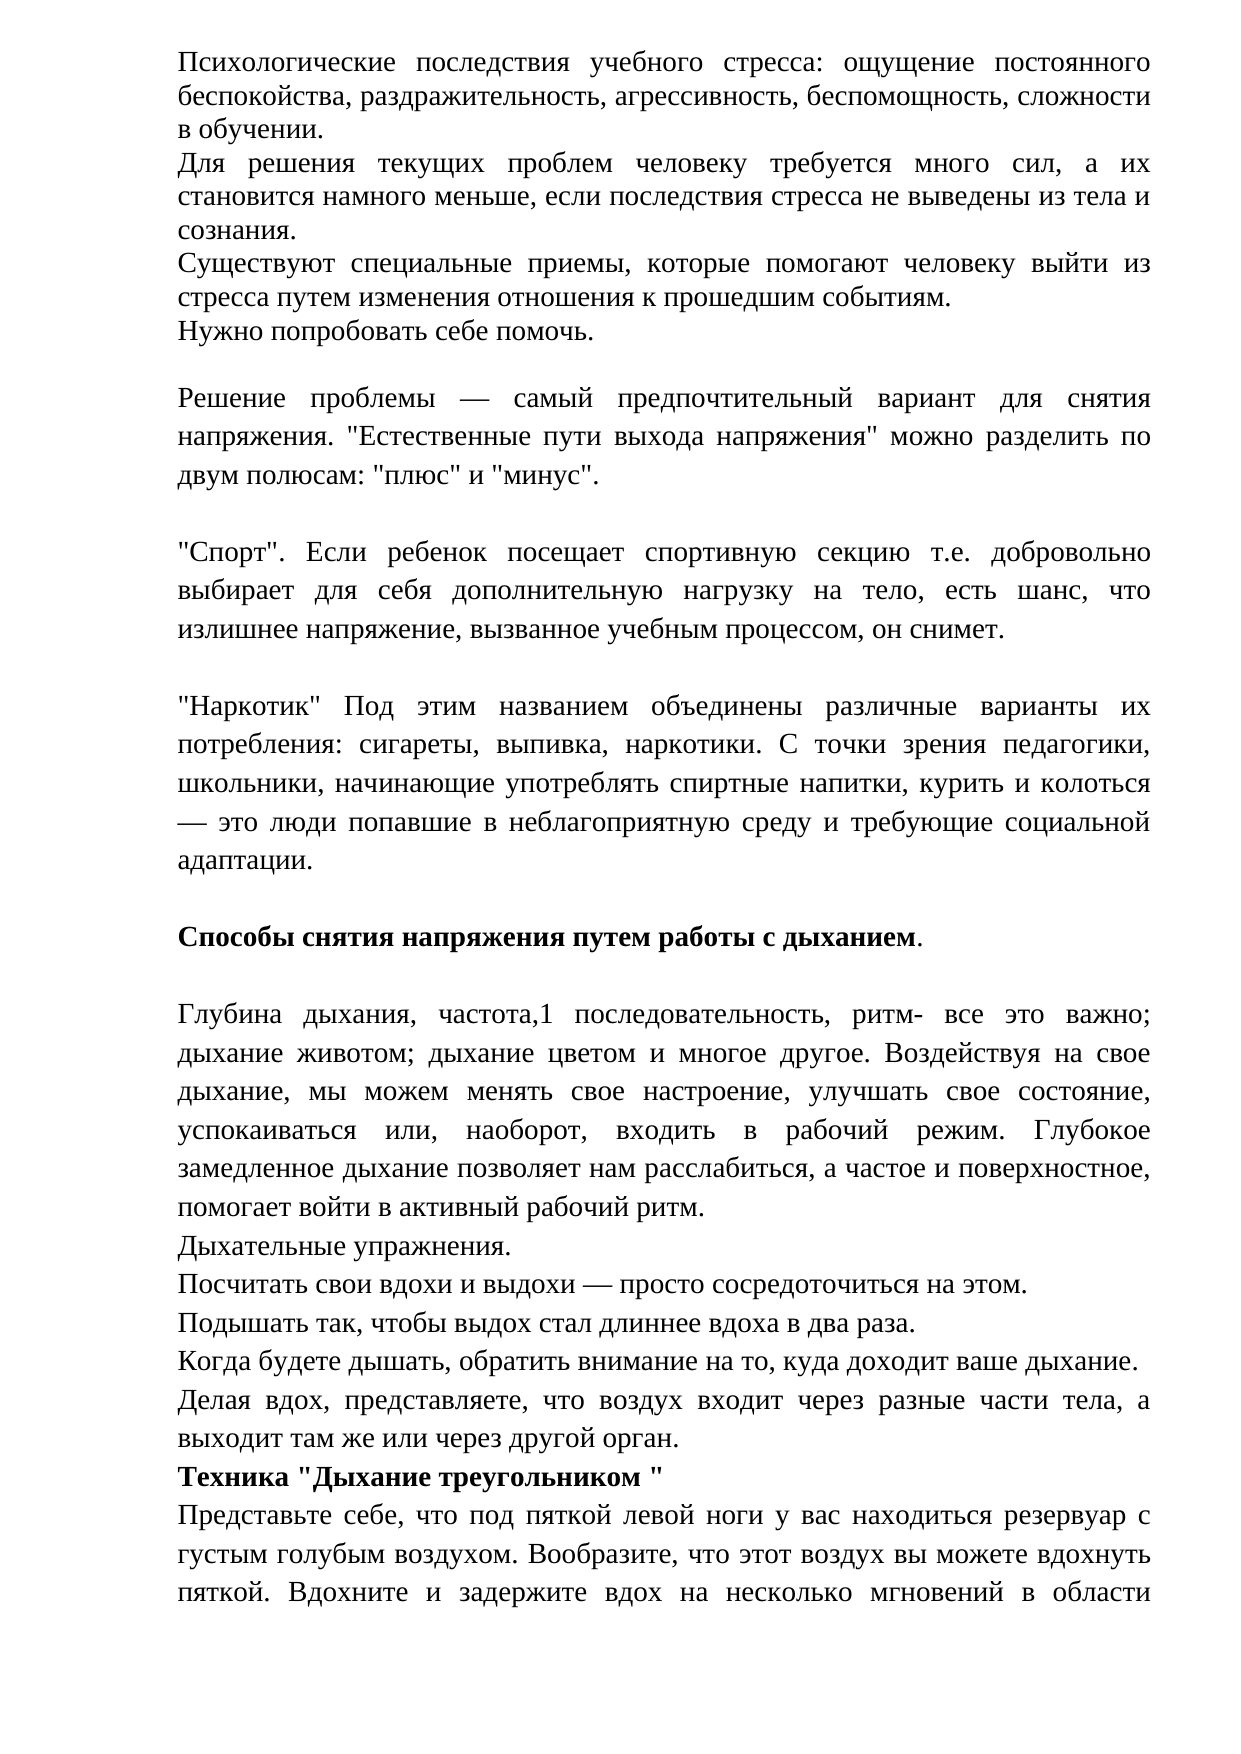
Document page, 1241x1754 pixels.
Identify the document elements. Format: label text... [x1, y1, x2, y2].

text Посчитать свои вдохи и выдохи — просто сосредоточиться на этом. [177, 1266, 1152, 1300]
text Делая вдох, представляете, что воздух входит через разные части тела, а выходит там же или через другой орган. [177, 1382, 1152, 1454]
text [177, 1497, 1152, 1608]
text Существуют специальные приемы, которые помогают человеку выйти из стресса путем изменения отношения к прошедшим событиям. [177, 246, 1152, 313]
text Для решения текущих проблем человеку требуется много сил, а их становится намного меньше, если последствия стресса не выведены из тела и сознания. [177, 145, 1152, 246]
text Глубина дыхания, частота,1 последовательность, ритм- все это важно; дыхание животом; дыхание цветом и многое другое. Воздействуя на свое дыхание, мы можем менять свое настроение, улучшать свое состояние, успокаиваться или, наоборот, входить в рабочий режим. Глубокое замедленное дыхание позволяет нам расслабиться, а частое и поверхностное, помогает войти в активный рабочий ритм. [177, 996, 1152, 1223]
text Техника "Дыхание треугольником " [177, 1459, 1152, 1492]
text Решение проблемы — самый предпочтительный вариант для снятия напряжения. "Естественные пути выхода напряжения" можно разделить по двум полюсам: "плюс" и "минус". [177, 380, 1152, 490]
text Психологические последствия учебного стресса: ощущение постоянного беспокойства, раздражительность, агрессивность, беспомощность, сложности в обучении. [177, 44, 1152, 145]
text Когда будете дышать, обратить внимание на то, куда доходит ваше дыхание. [177, 1343, 1152, 1377]
text "Спорт". Если ребенок посещает спортивную секцию т.е. добровольно выбирает для себя дополнительную нагрузку на тело, есть шанс, что излишнее напряжение, вызванное учебным процессом, он снимет. [177, 534, 1152, 644]
text "Наркотик" Под этим названием объединены различные варианты их потребления: сигареты, выпивка, наркотики. С точки зрения педагогики, школьники, начинающие употреблять спиртные напитки, курить и колоться — это люди попавшие в неблагоприятную среду и требующие социальной адаптации. [177, 688, 1152, 876]
text Способы снятия напряжения путем работы с дыханием. [177, 919, 1152, 953]
text Нужно попробовать себе помочь. [177, 313, 1152, 346]
text Дыхательные упражнения. [177, 1228, 1152, 1261]
text Подышать так, чтобы выдох стал длиннее вдоха в два раза. [177, 1305, 1152, 1338]
